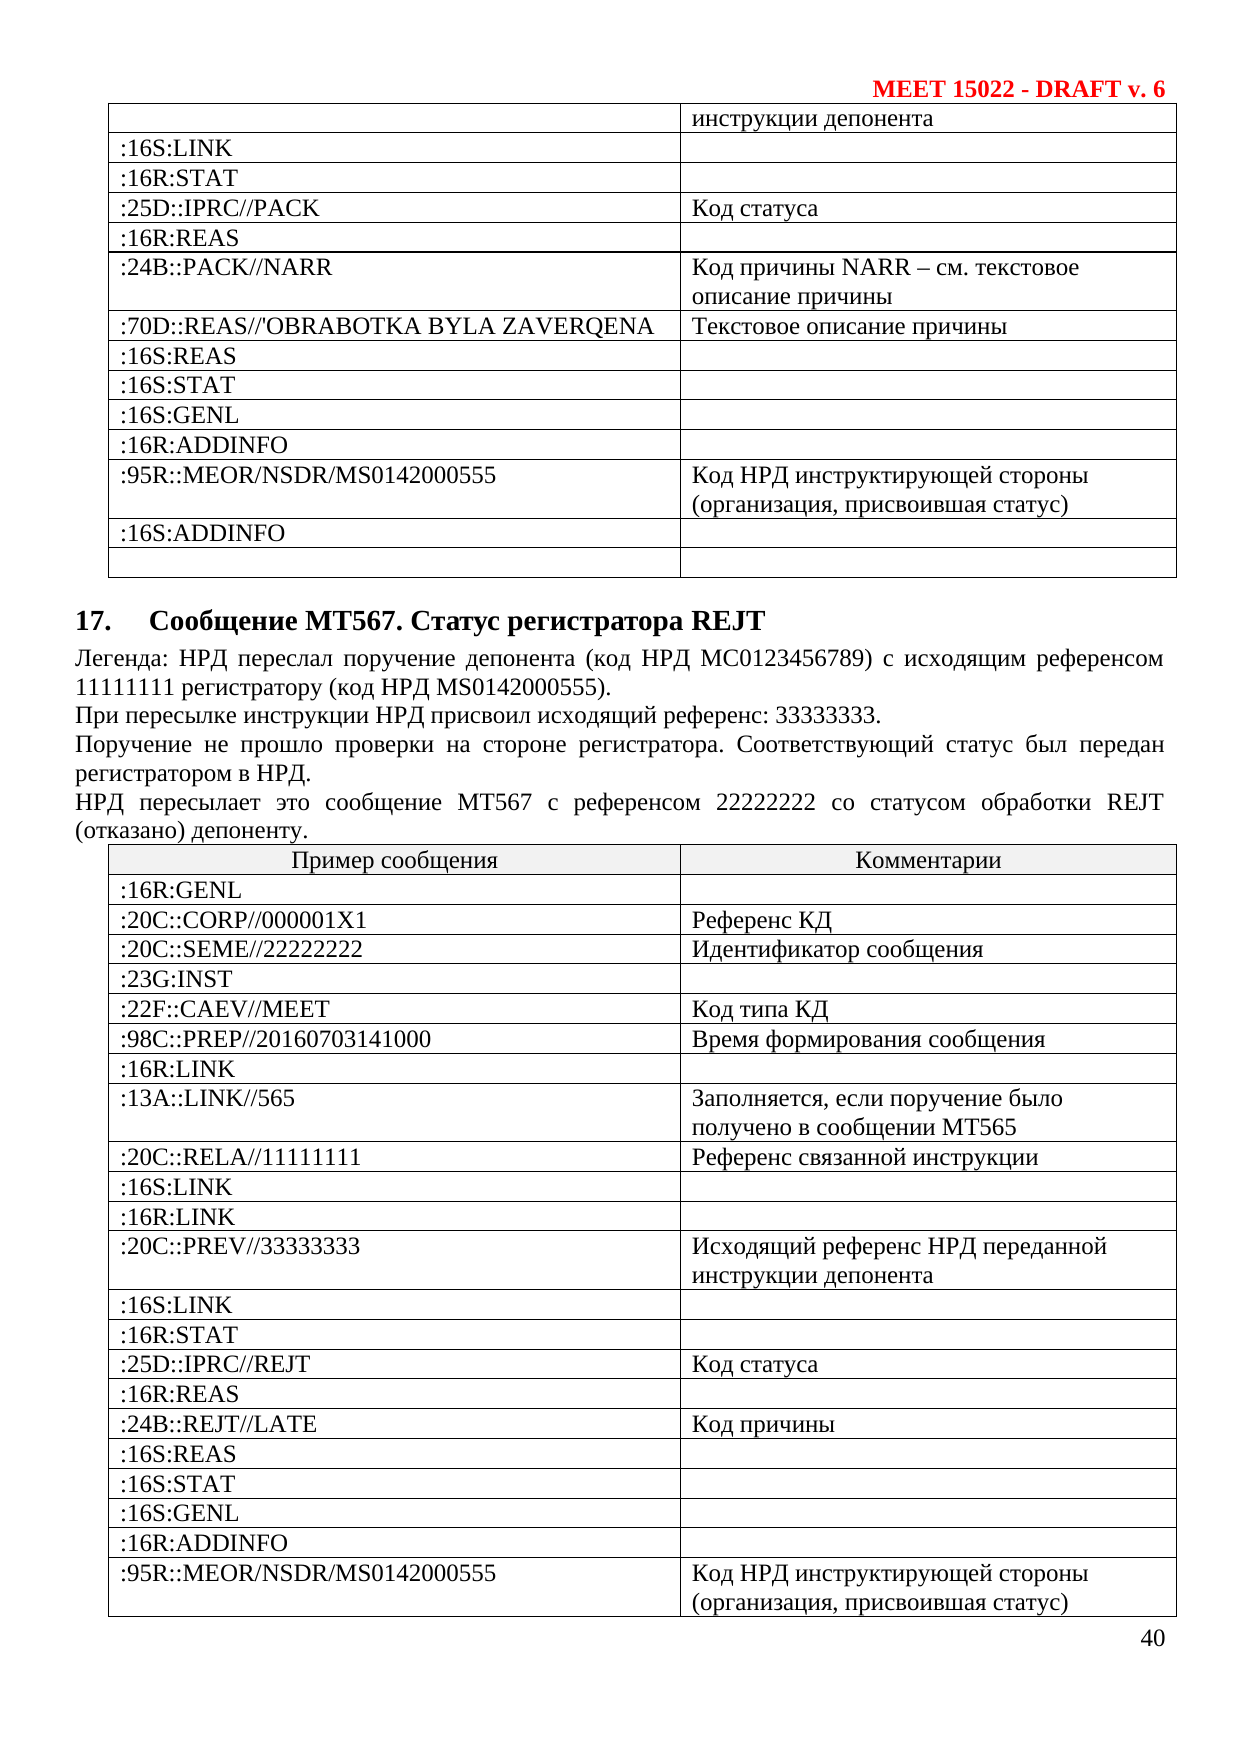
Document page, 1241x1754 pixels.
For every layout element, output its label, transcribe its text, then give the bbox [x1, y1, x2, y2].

table_cell :95R::MEOR/NSDR/MS0142000555 [109, 1558, 680, 1616]
table_cell [681, 430, 1176, 459]
table_cell [681, 341, 1176, 369]
table_cell Код НРД инструктирующей стороны (организация, присвоившая статус) [681, 1558, 1176, 1616]
list НРД пересылает это сообщение МТ567 с референсом 22222222 со статусом обработки REJT (отказано) депоненту. [75, 787, 1165, 844]
table_cell [681, 519, 1176, 547]
table_cell :16S:LINK [109, 1172, 680, 1201]
table_cell :16S:STAT [109, 1469, 680, 1497]
table_cell Код причины [681, 1409, 1176, 1438]
table_cell :16R:ADDINFO [109, 1528, 680, 1557]
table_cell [109, 104, 680, 132]
table_cell :16R:GENL [109, 875, 680, 904]
table_cell :16S:STAT [109, 371, 680, 399]
table_cell :98C::PREP//20160703141000 [109, 1024, 680, 1053]
table_cell :16R:REAS [109, 223, 680, 251]
table_cell [681, 163, 1176, 192]
table_cell [681, 1172, 1176, 1201]
table_cell :16S:ADDINFO [109, 519, 680, 547]
table_cell [681, 1469, 1176, 1497]
table_cell :20C::RELA//11111111 [109, 1142, 680, 1171]
table_cell [681, 1528, 1176, 1557]
table_cell Идентификатор сообщения [681, 935, 1176, 963]
table_cell [109, 548, 680, 577]
table_cell [681, 1054, 1176, 1082]
table_cell :20C::SEME//22222222 [109, 935, 680, 963]
table_cell :20C::CORP//000001X1 [109, 905, 680, 933]
table_cell :16S:LINK [109, 1290, 680, 1319]
table_cell :16R:LINK [109, 1202, 680, 1230]
table_cell :16R:ADDINFO [109, 430, 680, 459]
list При пересылке инструкции НРД присвоил исходящий референс: 33333333. [75, 700, 1165, 729]
table_cell [681, 1202, 1176, 1230]
table_cell :20C::PREV//33333333 [109, 1231, 680, 1289]
table_cell :16S:GENL [109, 1499, 680, 1527]
table_cell [681, 875, 1176, 904]
table_cell [681, 1290, 1176, 1319]
list Поручение не прошло проверки на стороне регистратора. Соответствующий статус был передан регистратором в НРД. [75, 729, 1165, 787]
table_cell :70D::REAS//'OBRABOTKA BYLA ZAVERQENA [109, 311, 680, 340]
table_cell Код типа КД [681, 994, 1176, 1023]
table_cell [681, 371, 1176, 399]
list Легенда: НРД переслал поручение депонента (код НРД МС0123456789) с исходящим референсом 11111111 регистратору (код НРД MS0142000555). [75, 643, 1165, 700]
table_cell :25D::IPRC//PACK [109, 193, 680, 222]
table_header Пример сообщения [109, 845, 680, 874]
table_cell :16R:STAT [109, 1320, 680, 1348]
table_cell :13A::LINK//565 [109, 1084, 680, 1141]
table_cell [681, 1320, 1176, 1348]
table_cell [681, 104, 1176, 132]
subtitle Сообщение МТ567. Статус регистратора REJT [75, 603, 1165, 637]
table_cell [681, 223, 1176, 251]
table_cell Код НРД инструктирующей стороны (организация, присвоившая статус) [681, 460, 1176, 517]
table_cell Текстовое описание причины [681, 311, 1176, 340]
table_cell :16S:REAS [109, 341, 680, 369]
table_cell :16S:REAS [109, 1439, 680, 1468]
table_cell [681, 548, 1176, 577]
table_cell Код причины NARR – см. текстовое описание причины [681, 253, 1176, 310]
table_cell :16R:STAT [109, 163, 680, 192]
table_cell Заполняется, если поручение было получено в сообщении МТ565 [681, 1084, 1176, 1141]
table_cell [681, 964, 1176, 993]
table_cell :22F::CAEV//MEET [109, 994, 680, 1023]
table_header Комментарии [681, 845, 1176, 874]
table_cell Референс связанной инструкции [681, 1142, 1176, 1171]
table_cell :24B::REJT//LATE [109, 1409, 680, 1438]
table_cell :95R::MEOR/NSDR/MS0142000555 [109, 460, 680, 517]
table_cell :24B::PACK//NARR [109, 253, 680, 310]
table_cell :25D::IPRC//REJT [109, 1350, 680, 1378]
table_cell Код статуса [681, 1350, 1176, 1378]
table_cell :16R:LINK [109, 1054, 680, 1082]
table_cell Исходящий референс НРД переданной инструкции депонента [681, 1231, 1176, 1289]
table_cell :16R:REAS [109, 1379, 680, 1408]
table_cell [681, 133, 1176, 162]
table_cell :16S:LINK [109, 133, 680, 162]
table_cell Код статуса [681, 193, 1176, 222]
table_cell Референс КД [681, 905, 1176, 933]
table_cell [681, 400, 1176, 429]
table_cell :23G:INST [109, 964, 680, 993]
table_cell [681, 1499, 1176, 1527]
table_cell Время формирования сообщения [681, 1024, 1176, 1053]
table_cell :16S:GENL [109, 400, 680, 429]
table_cell [681, 1439, 1176, 1468]
table_cell [681, 1379, 1176, 1408]
